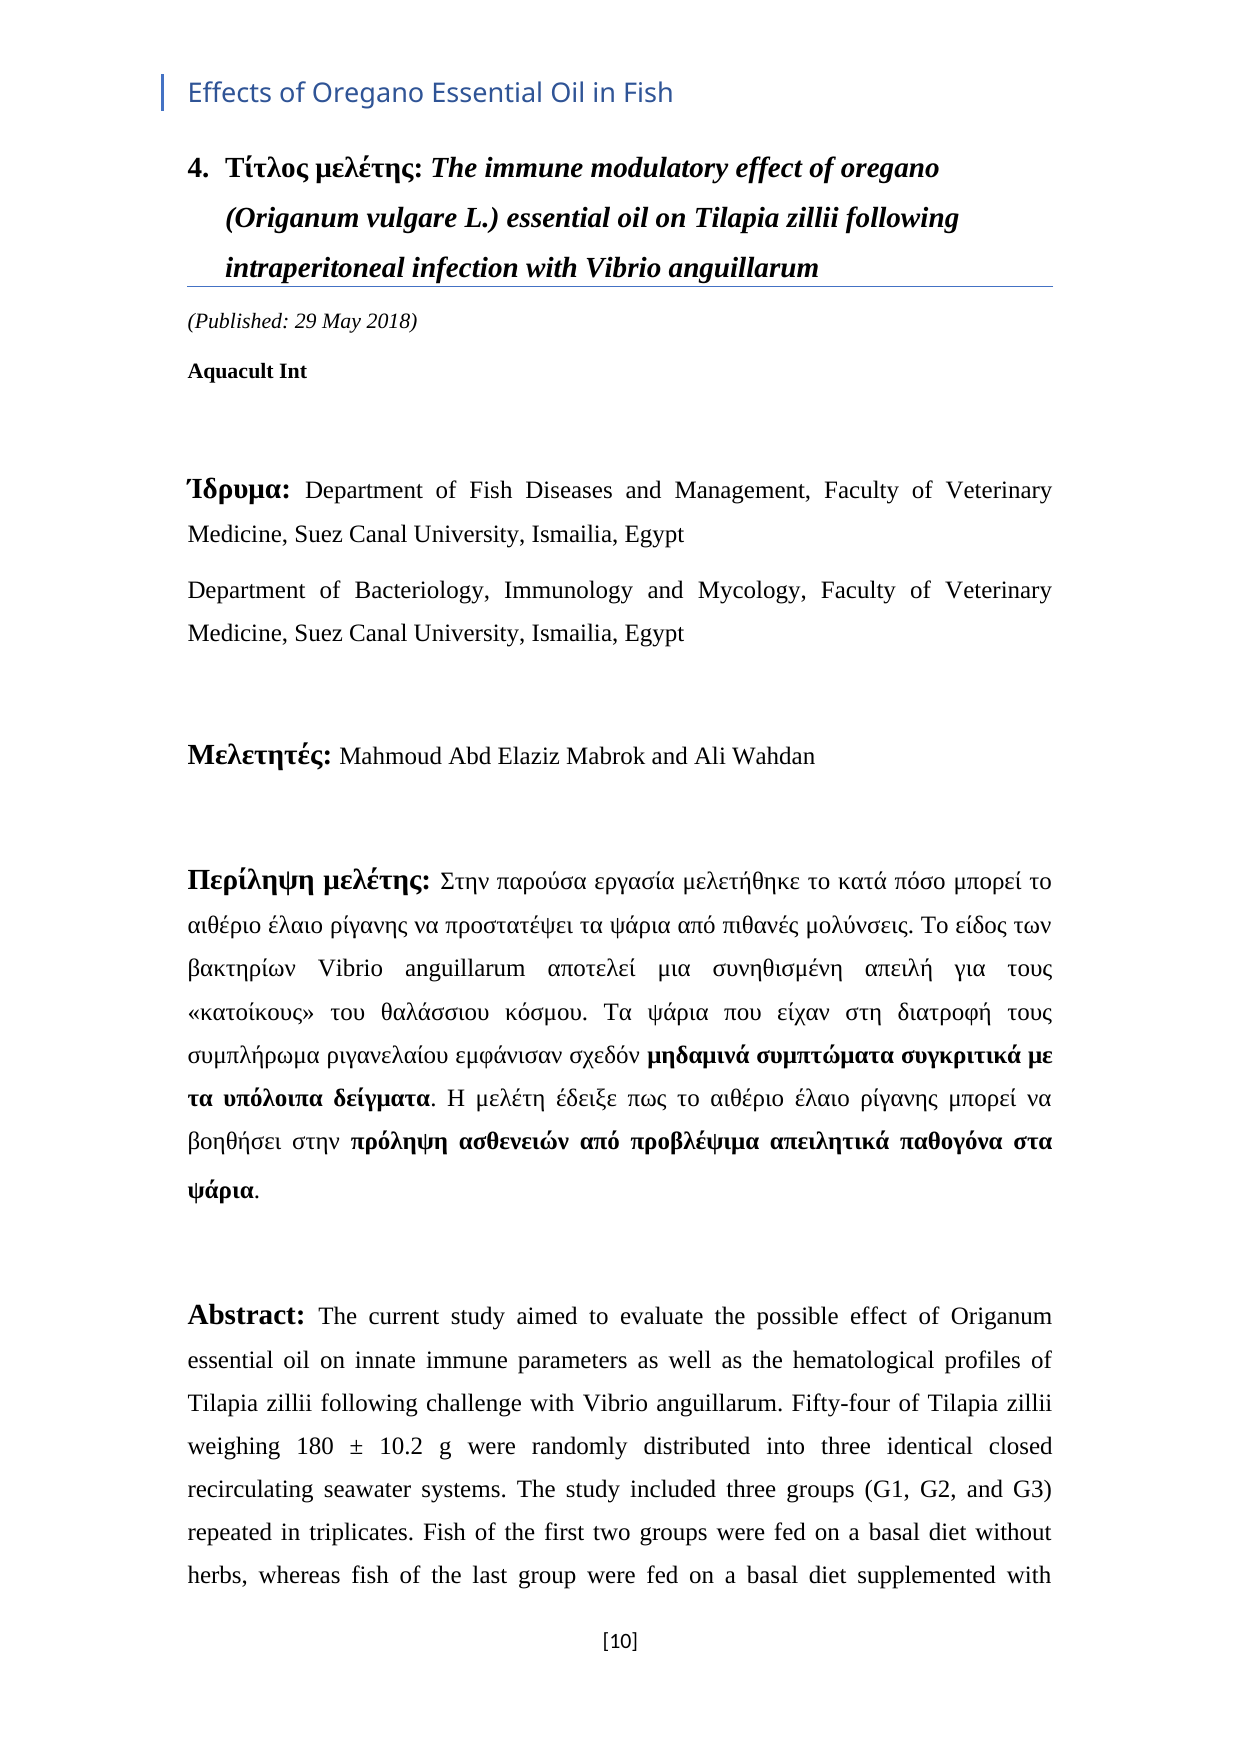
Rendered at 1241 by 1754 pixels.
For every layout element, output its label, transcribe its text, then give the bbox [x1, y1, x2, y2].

text Περίληψη μελέτης: Στην παρούσα εργασία μελετήθηκε το κατά πόσο μπορεί το αιθέριο έλαιο ρίγανης να προστατέψει τα ψάρια από πιθανές μολύνσεις. Το είδος των βακτηρίων Vibrio anguillarum αποτελεί μια συνηθισμένη απειλή για τους «κατοίκους» του θαλάσσιου κόσμου. Τα ψάρια που είχαν στη διατροφή τους συμπλήρωμα ριγανελαίου εμφάνισαν σχεδόν μηδαμινά συμπτώματα συγκριτικά με τα υπόλοιπα δείγματα. Η μελέτη έδειξε πως το αιθέριο έλαιο ρίγανης μπορεί να βοηθήσει στην πρόληψη ασθενειών από προβλέψιμα απειλητικά παθογόνα στα ψάρια. [187, 862, 1053, 1205]
text Department of Bacteriology, Immunology and Mycology, Faculty of Veterinary Medicine, Suez Canal University, Ismailia, Egypt [187, 575, 1053, 647]
subtitle Τίτλος μελέτης: The immune modulatory effect of oregano (Origanum vulgare L.) essential oil on Tilapia zillii following intraperitoneal infection with Vibrio anguillarum [187, 150, 1053, 286]
text Μελετητές: Mahmoud Abd Elaziz Mabrok and Ali Wahdan [187, 737, 1053, 770]
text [187, 1297, 1053, 1589]
text Ίδρυμα: Department of Fish Diseases and Management, Faculty of Veterinary Medicine, Suez Canal University, Ismailia, Egypt [187, 472, 1053, 548]
text Aquacult Int [187, 358, 1053, 384]
text (Published: 29 May 2018) [187, 308, 1053, 333]
